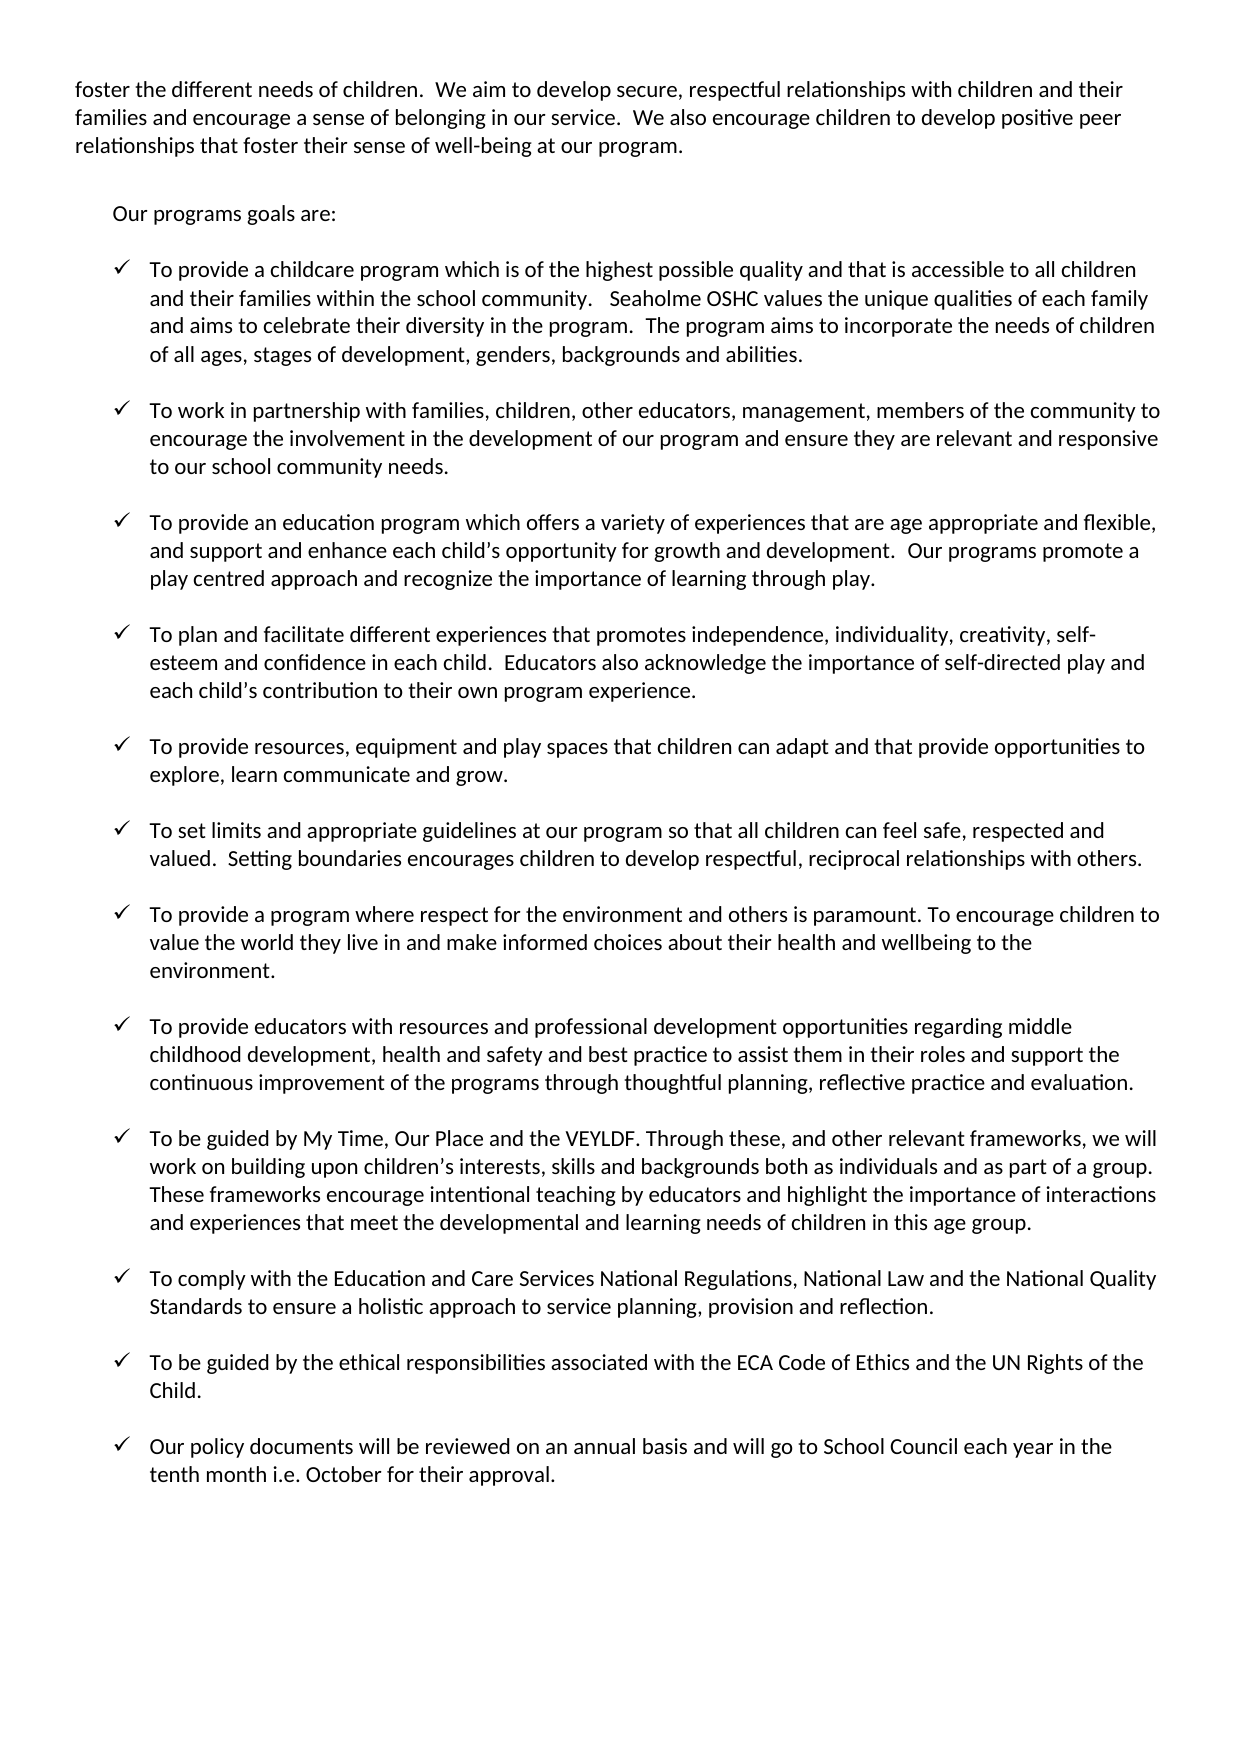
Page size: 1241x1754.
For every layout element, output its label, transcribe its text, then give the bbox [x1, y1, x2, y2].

list To provide a program where respect for the environment and others is paramount. To encourage children to value the world they live in and make informed choices about their health and wellbeing to the environment. [112, 900, 1165, 984]
list To plan and facilitate different experiences that promotes independence, individuality, creativity, self-esteem and confidence in each child. Educators also acknowledge the importance of self-directed play and each child’s contribution to their own program experience. [112, 620, 1165, 704]
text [75, 75, 1165, 159]
text Our programs goals are: [112, 199, 1165, 228]
list To provide resources, equipment and play spaces that children can adapt and that provide opportunities to explore, learn communicate and grow. [112, 732, 1165, 788]
list Our policy documents will be reviewed on an annual basis and will go to School Council each year in the tenth month i.e. October for their approval. [112, 1432, 1165, 1488]
list To be guided by My Time, Our Place and the VEYLDF. Through these, and other relevant frameworks, we will work on building upon children’s interests, skills and backgrounds both as individuals and as part of a group. These frameworks encourage intentional teaching by educators and highlight the importance of interactions and experiences that meet the developmental and learning needs of children in this age group. [112, 1124, 1165, 1236]
list To comply with the Education and Care Services National Regulations, National Law and the National Quality Standards to ensure a holistic approach to service planning, provision and reflection. [112, 1264, 1165, 1320]
list To set limits and appropriate guidelines at our program so that all children can feel safe, respected and valued. Setting boundaries encourages children to develop respectful, reciprocal relationships with others. [112, 816, 1165, 872]
list To be guided by the ethical responsibilities associated with the ECA Code of Ethics and the UN Rights of the Child. [112, 1348, 1165, 1404]
list To provide a childcare program which is of the highest possible quality and that is accessible to all children and their families within the school community. Seaholme OSHC values the unique qualities of each family and aims to celebrate their diversity in the program. The program aims to incorporate the needs of children of all ages, stages of development, genders, backgrounds and abilities. [112, 256, 1165, 368]
list To work in partnership with families, children, other educators, management, members of the community to encourage the involvement in the development of our program and ensure they are relevant and responsive to our school community needs. [112, 396, 1165, 480]
list To provide educators with resources and professional development opportunities regarding middle childhood development, health and safety and best practice to assist them in their roles and support the continuous improvement of the programs through thoughtful planning, reflective practice and evaluation. [112, 1012, 1165, 1096]
list To provide an education program which offers a variety of experiences that are age appropriate and flexible, and support and enhance each child’s opportunity for growth and development. Our programs promote a play centred approach and recognize the importance of learning through play. [112, 508, 1165, 592]
